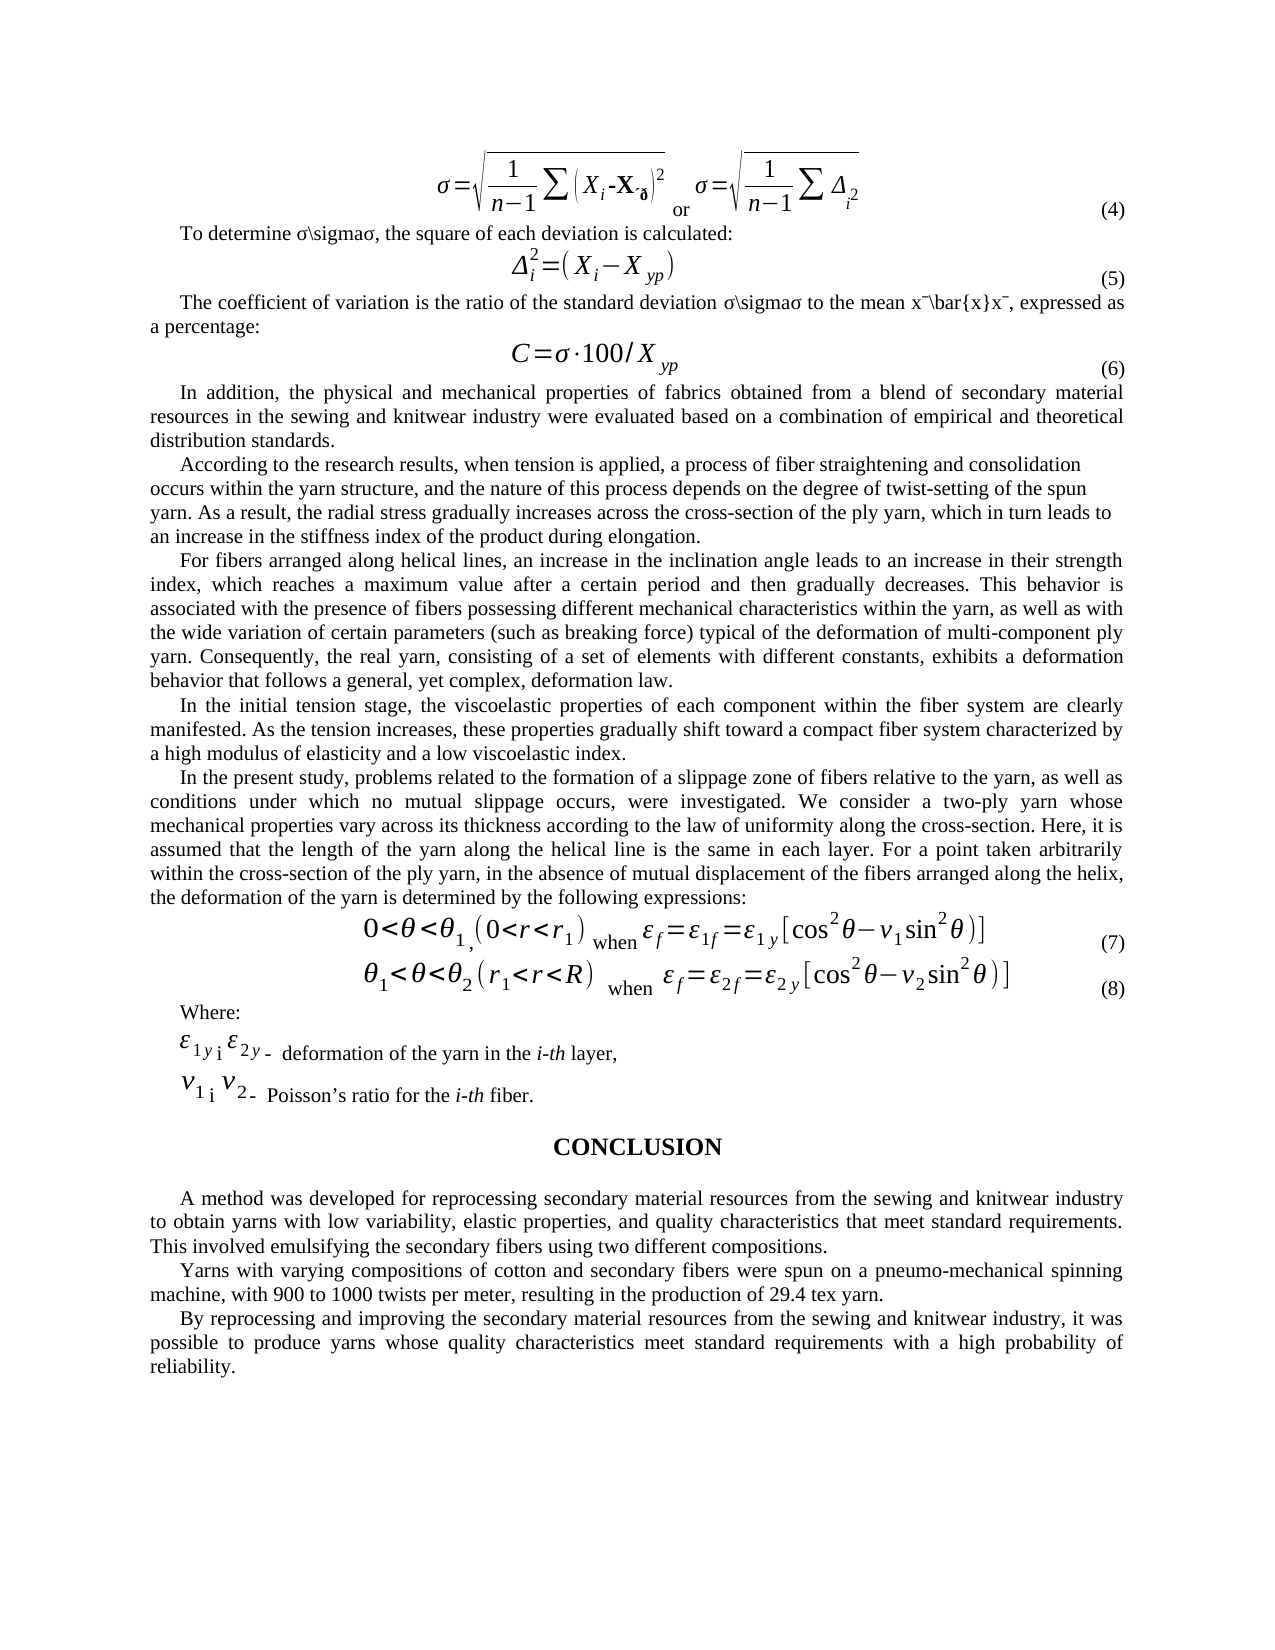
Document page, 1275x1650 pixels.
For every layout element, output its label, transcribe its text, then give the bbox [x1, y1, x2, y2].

text By reprocessing and improving the secondary material resources from the sewing and knitwear industry, it was possible to produce yarns whose quality characteristics meet standard requirements with a high probability of reliability. [150, 1306, 1125, 1378]
text CONCLUSION [150, 1132, 1125, 1160]
text or (4) [150, 150, 1125, 221]
text when (8) [150, 954, 1125, 1000]
text , when (7) [150, 909, 1125, 954]
text i - deformation of the yarn in the i-th layer, [150, 1024, 1125, 1065]
text According to the research results, when tension is applied, a process of fiber straightening and consolidation occurs within the yarn structure, and the nature of this process depends on the degree of twist-setting of the spun yarn. As a result, the radial stress gradually increases across the cross-section of the ply yarn, which in turn leads to an increase in the stiffness index of the product during elongation. [150, 452, 1125, 548]
text The coefficient of variation is the ratio of the standard deviation σ\sigmaσ to the mean xˉ\bar{x}xˉ, expressed as a percentage: [150, 290, 1125, 338]
text Where: [150, 1000, 1125, 1024]
text (6) [150, 338, 1125, 380]
text In the present study, problems related to the formation of a slippage zone of fibers relative to the yarn, as well as conditions under which no mutual slippage occurs, were investigated. We consider a two-ply yarn whose mechanical properties vary across its thickness according to the law of uniformity along the cross-section. Here, it is assumed that the length of the yarn along the helical line is the same in each layer. For a point taken arbitrarily within the cross-section of the ply yarn, in the absence of mutual displacement of the fibers arranged along the helix, the deformation of the yarn is determined by the following expressions: [150, 765, 1125, 909]
text A method was developed for reprocessing secondary material resources from the sewing and knitwear industry to obtain yarns with low variability, elastic properties, and quality characteristics that meet standard requirements. This involved emulsifying the secondary fibers using two different compositions. [150, 1185, 1125, 1258]
text For fibers arranged along helical lines, an increase in the inclination angle leads to an increase in their strength index, which reaches a maximum value after a certain period and then gradually decreases. This behavior is associated with the presence of fibers possessing different mechanical characteristics within the yarn, as well as with the wide variation of certain parameters (such as breaking force) typical of the deformation of multi-component ply yarn. Consequently, the real yarn, consisting of a set of elements with different constants, exhibits a deformation behavior that follows a general, yet complex, deformation law. [150, 548, 1125, 692]
text i - Poisson’s ratio for the i-th fiber. [150, 1065, 1125, 1107]
text In addition, the physical and mechanical properties of fabrics obtained from a blend of secondary material resources in the sewing and knitwear industry were evaluated based on a combination of empirical and theoretical distribution standards. [150, 380, 1125, 452]
text In the initial tension stage, the viscoelastic properties of each component within the fiber system are clearly manifested. As the tension increases, these properties gradually shift toward a compact fiber system characterized by a high modulus of elasticity and a low viscoelastic index. [150, 692, 1125, 765]
text To determine σ\sigmaσ, the square of each deviation is calculated: [150, 221, 1125, 245]
text Yarns with varying compositions of cotton and secondary fibers were spun on a pneumo-mechanical spinning machine, with 900 to 1000 twists per meter, resulting in the production of 29.4 tex yarn. [150, 1258, 1125, 1306]
text (5) [150, 245, 1125, 290]
